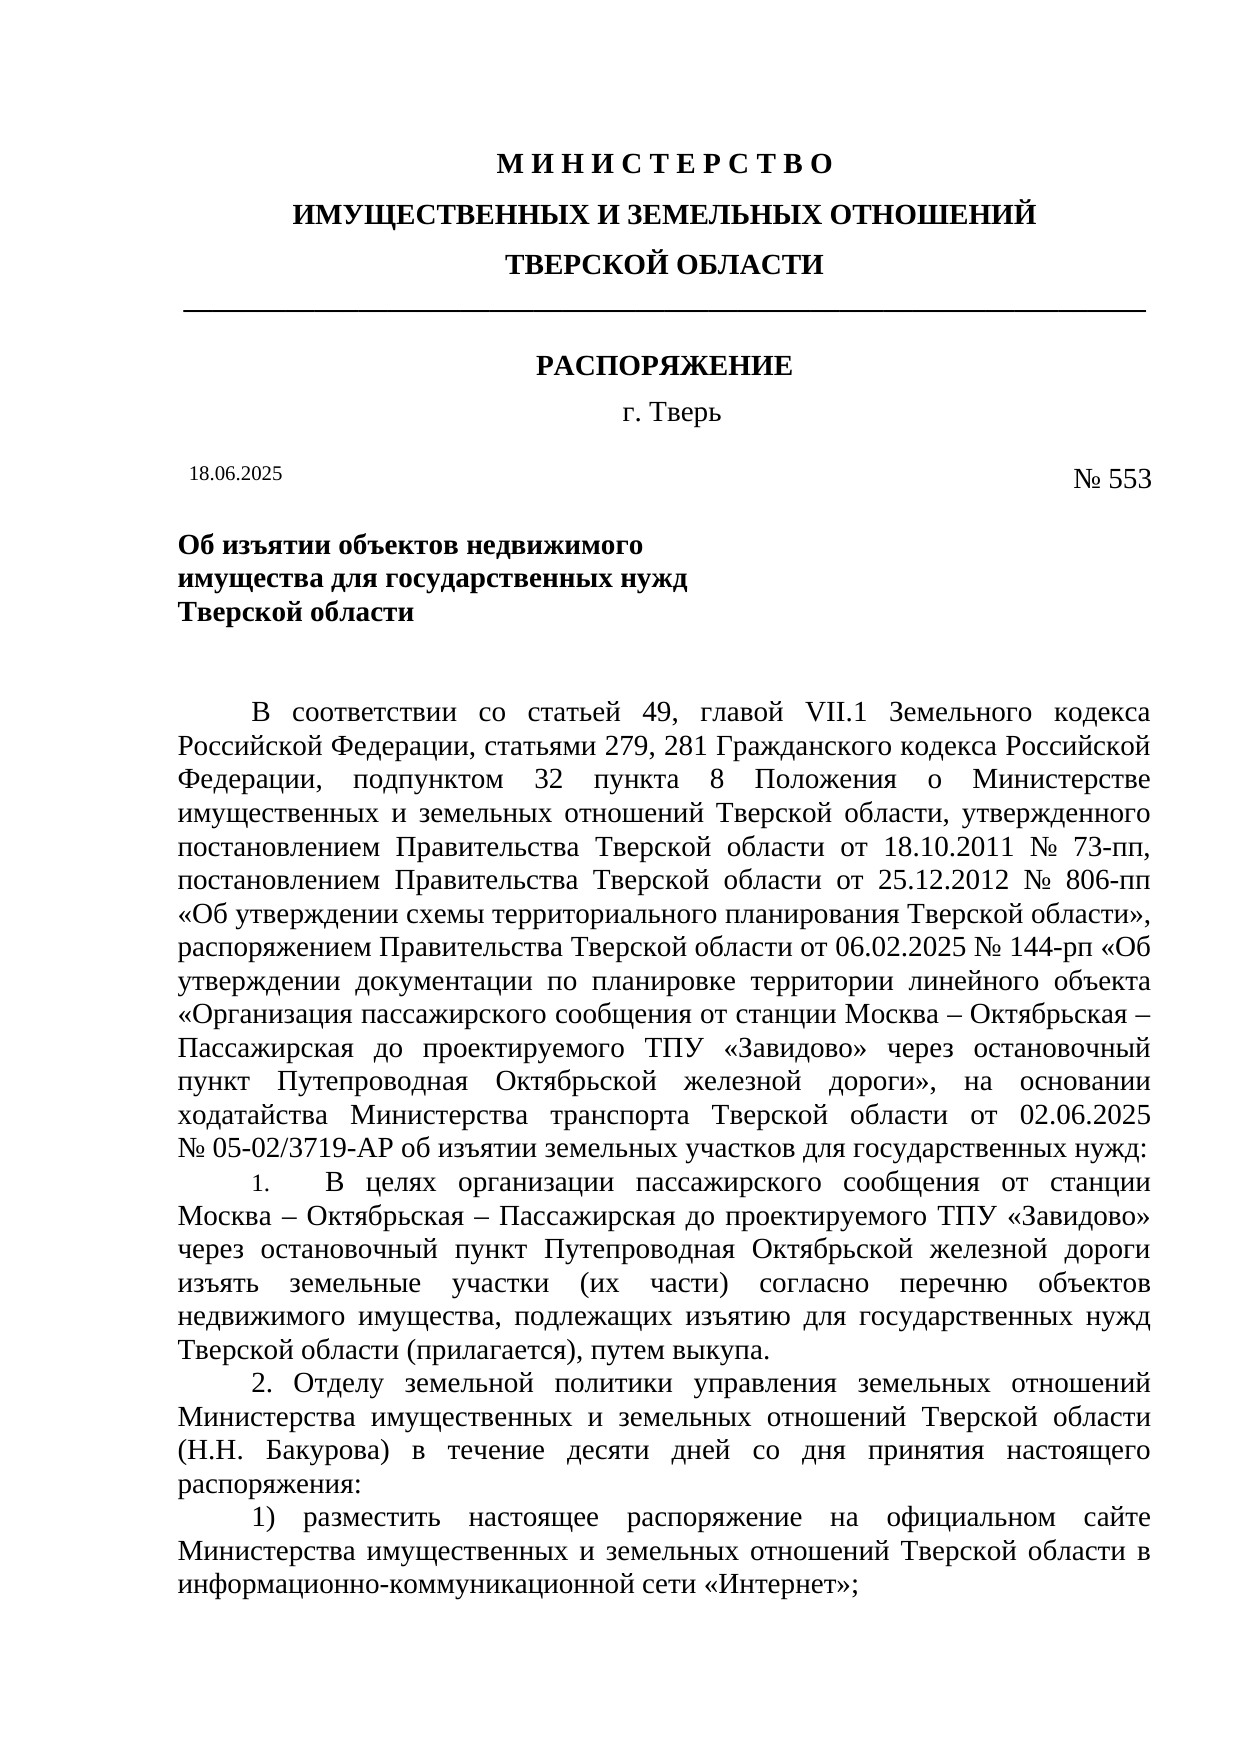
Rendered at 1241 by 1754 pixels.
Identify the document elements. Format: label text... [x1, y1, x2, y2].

text г. Тверь [177, 394, 1167, 427]
table_header 18.06.2025 [177, 461, 676, 494]
subtitle ИМУЩЕСТВЕННЫХ И ЗЕМЕЛЬНЫХ ОТНОШЕНИЙ [177, 197, 1152, 230]
text имущества для государственных нужд [177, 560, 1152, 594]
text В соответствии со статьей 49, главой VII.1 Земельного кодекса Российской Федерации, статьями 279, 281 Гражданского кодекса Российской Федерации, подпунктом 32 пункта 8 Положения о Министерстве имущественных и земельных отношений Тверской области, утвержденного постановлением Правительства Тверской области от 18.10.2011 № 73-пп, постановлением Правительства Тверской области от 25.12.2012 № 806-пп «Об утверждении схемы территориального планирования Тверской области», распоряжением Правительства Тверской области от 06.02.2025 № 144-рп «Об утверждении документации по планировке территории линейного объекта «Организация пассажирского сообщения от станции Москва – Октябрьская – Пассажирская до проектируемого ТПУ «Завидово» через остановочный пункт Путепроводная Октябрьской железной дороги», на основании ходатайства Министерства транспорта Тверской области от 02.06.2025 № 05-02/3719-АР об изъятии земельных участков для государственных нужд: [177, 694, 1152, 1164]
text 2. Отделу земельной политики управления земельных отношений Министерства имущественных и земельных отношений Тверской области (Н.Н. Бакурова) в течение десяти дней со дня принятия настоящего распоряжения: [177, 1365, 1152, 1499]
text __________________________________________________________________ [177, 281, 1152, 314]
text М И Н И С Т Е Р С Т В О [177, 147, 1152, 180]
table_header № 553 [676, 461, 1163, 494]
list В целях организации пассажирского сообщения от станции Москва – Октябрьская – Пассажирская до проектируемого ТПУ «Завидово» через остановочный пункт Путепроводная Октябрьской железной дороги изъять земельные участки (их части) согласно перечню объектов недвижимого имущества, подлежащих изъятию для государственных нужд Тверской области (прилагается), путем выкупа. [177, 1164, 1152, 1365]
text 1) разместить настоящее распоряжение на официальном сайте Министерства имущественных и земельных отношений Тверской области в информационно-коммуникационной сети «Интернет»; [177, 1499, 1152, 1600]
text Тверской области [177, 594, 1152, 627]
text ТВЕРСКОЙ ОБЛАСТИ [177, 247, 1152, 281]
text РАСПОРЯЖЕНИЕ [118, 348, 1152, 381]
text Об изъятии объектов недвижимого [177, 527, 1152, 560]
